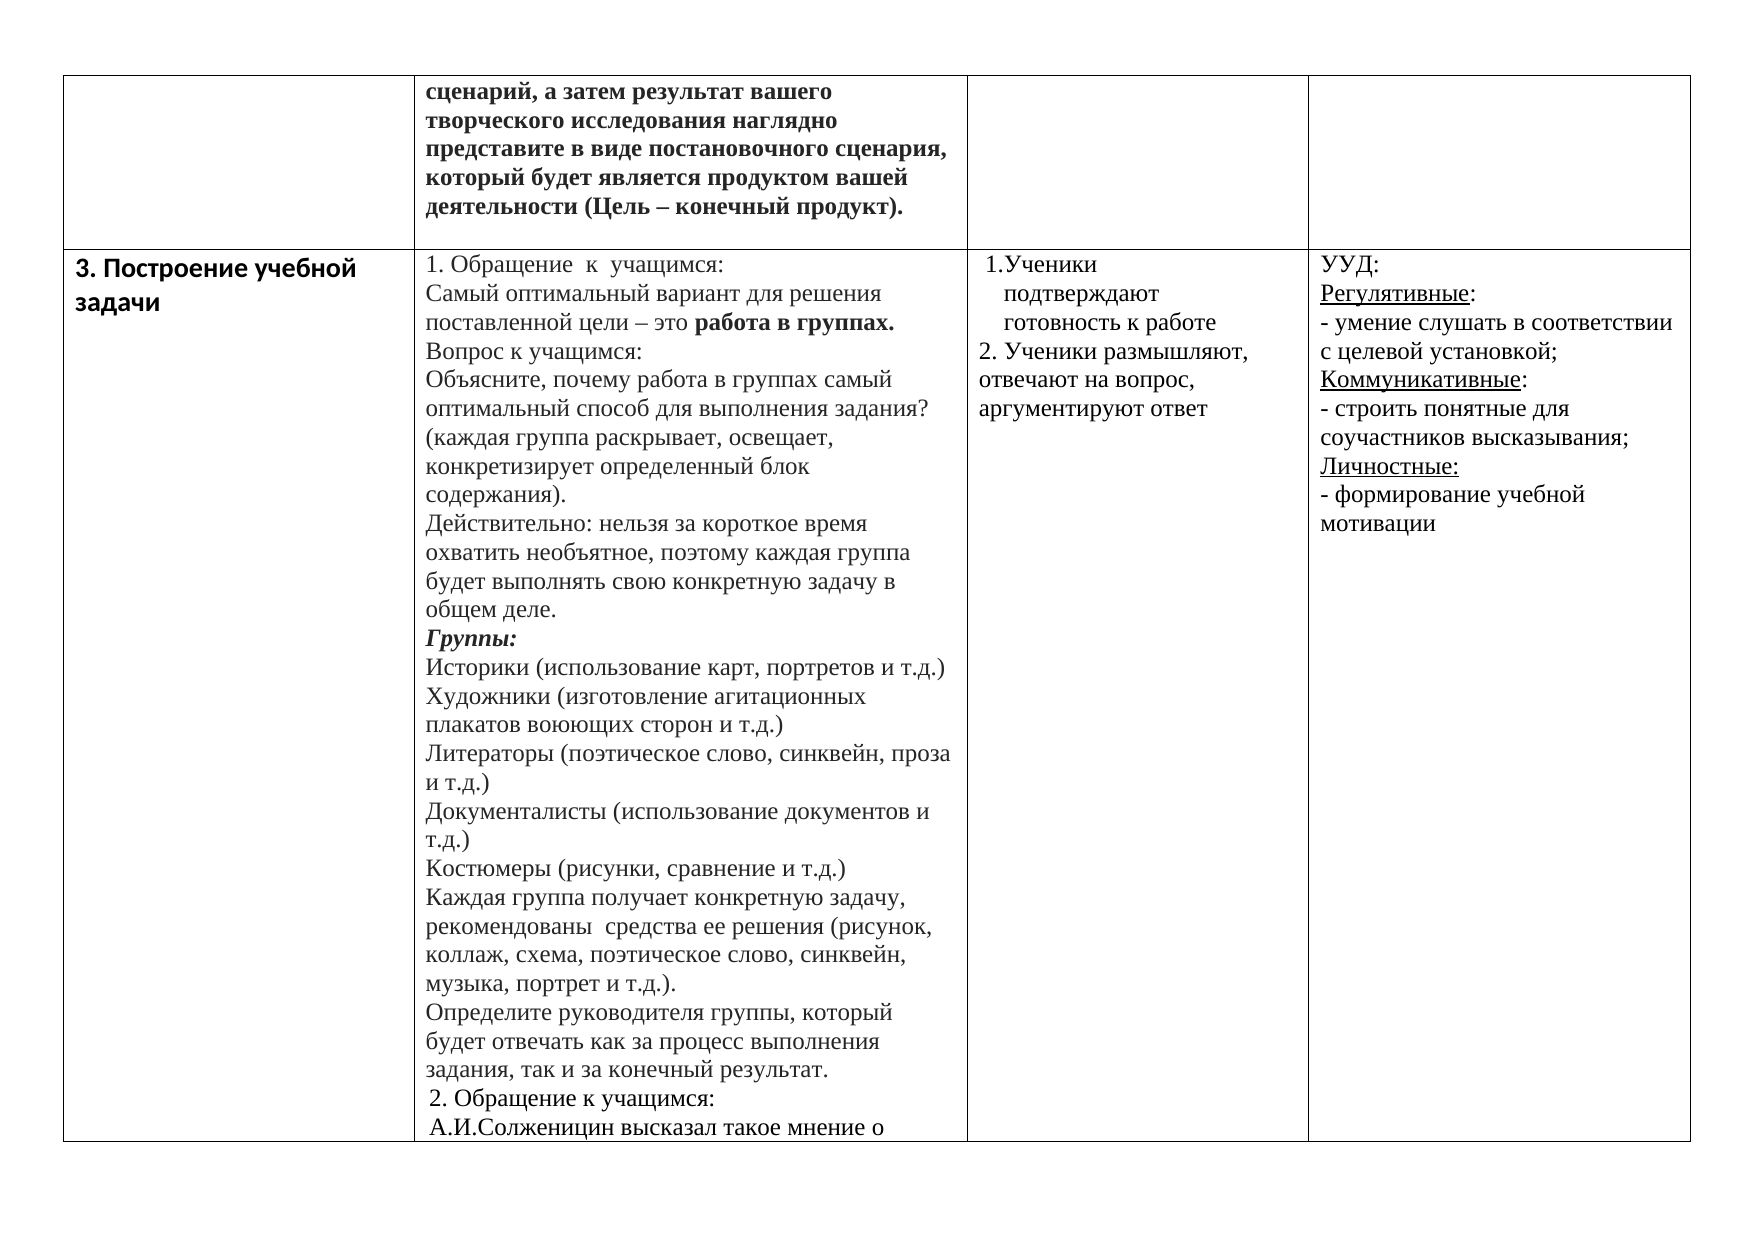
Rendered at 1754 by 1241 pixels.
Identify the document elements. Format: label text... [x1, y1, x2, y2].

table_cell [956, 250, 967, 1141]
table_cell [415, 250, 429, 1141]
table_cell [1309, 76, 1690, 248]
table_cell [1309, 250, 1690, 1141]
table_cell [64, 250, 414, 1141]
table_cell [968, 76, 1308, 248]
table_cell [968, 250, 1308, 1141]
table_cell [64, 76, 414, 248]
